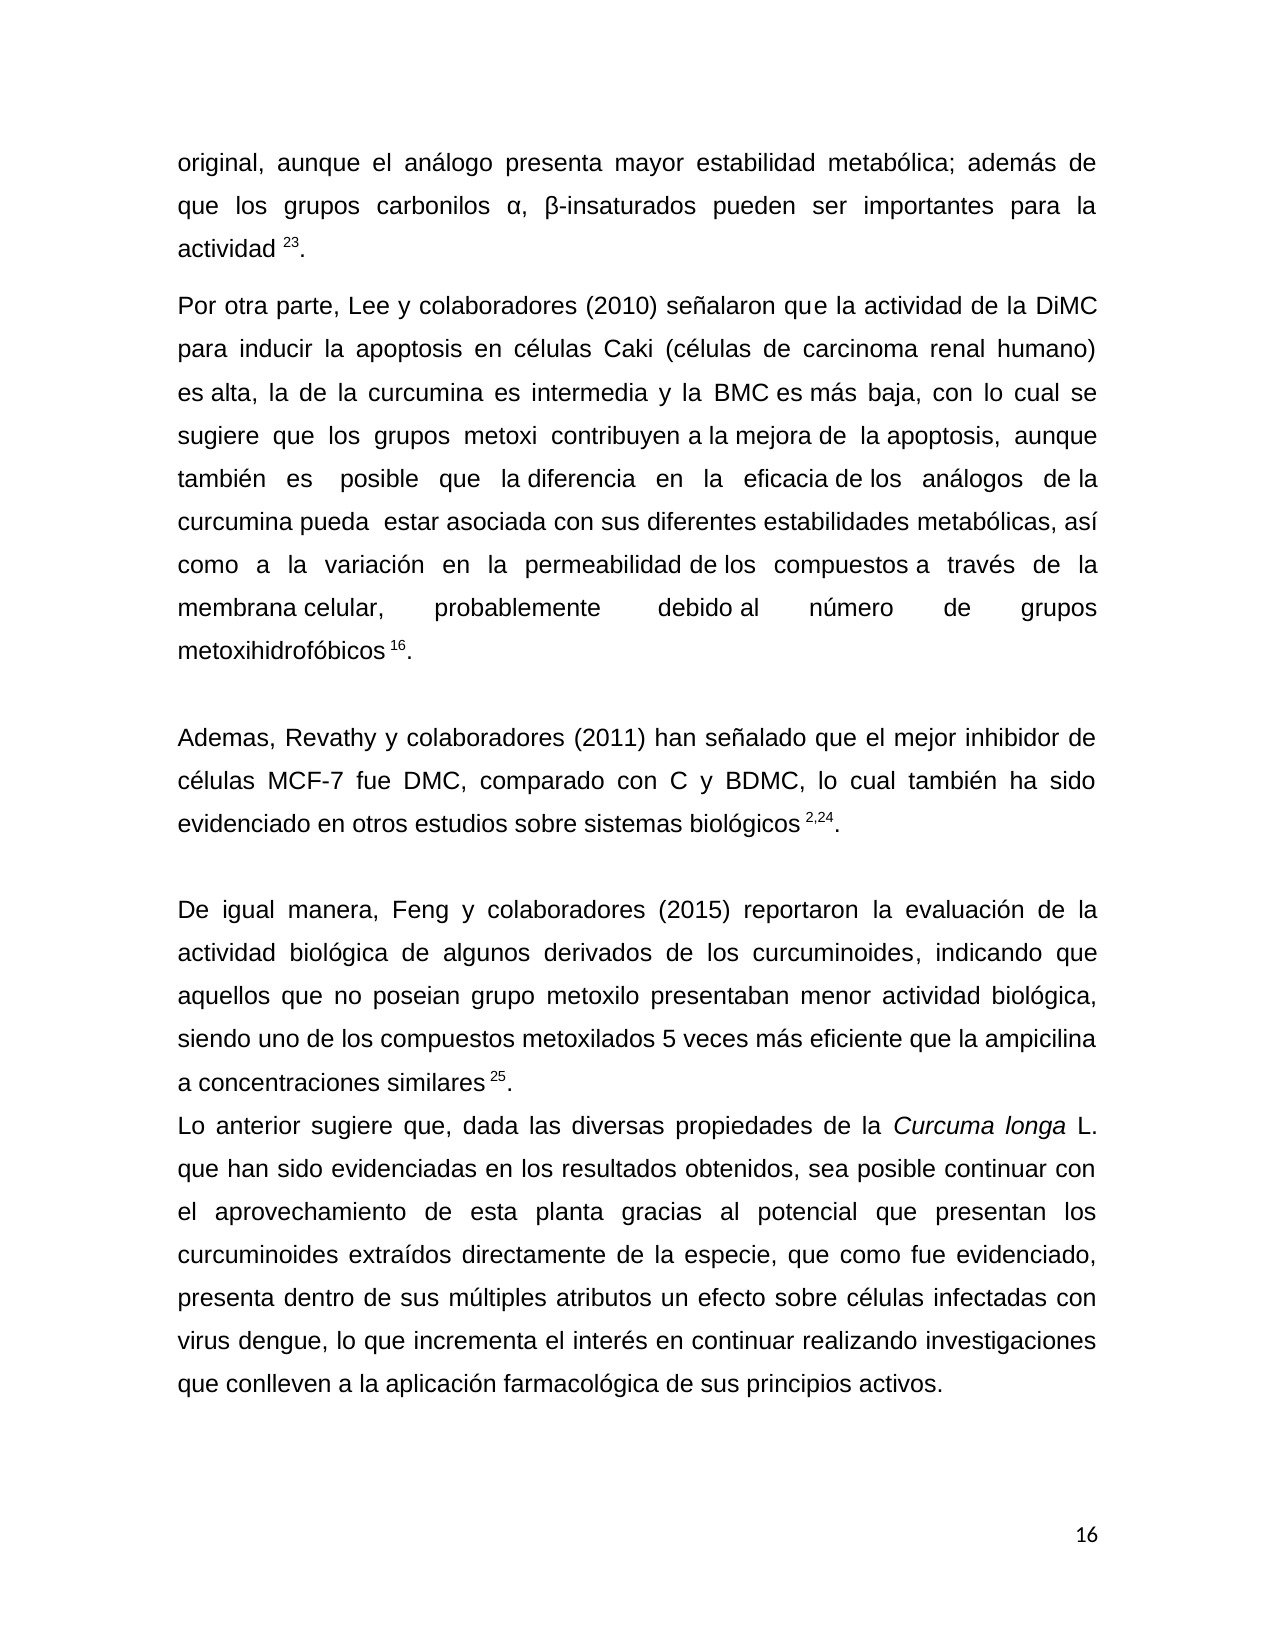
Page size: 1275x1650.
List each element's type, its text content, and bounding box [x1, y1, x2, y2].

text Por otra parte, Lee y colaboradores (2010) señalaron que la actividad de la DiMC para inducir la apoptosis en células Caki (células de carcinoma renal humano) es alta, la de la curcumina es intermedia y la BMC es más baja, con lo cual se sugiere que los grupos metoxi contribuyen a la mejora de la apoptosis, aunque también es posible que la diferencia en la eficacia de los análogos de la curcumina pueda estar asociada con sus diferentes estabilidades metabólicas, así como a la variación en la permeabilidad de los compuestos a través de la membrana celular, probablemente debido al número de grupos metoxihidrofóbicos 16. [177, 291, 1098, 665]
text Ademas, Revathy y colaboradores (2011) han señalado que el mejor inhibidor de células MCF-7 fue DMC, comparado con C y BDMC, lo cual también ha sido evidenciado en otros estudios sobre sistemas biológicos 2,24. [177, 723, 1098, 838]
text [177, 148, 1098, 263]
text De igual manera, Feng y colaboradores (2015) reportaron la evaluación de la actividad biológica de algunos derivados de los curcuminoides, indicando que aquellos que no poseian grupo metoxilo presentaban menor actividad biológica, siendo uno de los compuestos metoxilados 5 veces más eficiente que la ampicilina a concentraciones similares 25. [177, 895, 1098, 1096]
text Lo anterior sugiere que, dada las diversas propiedades de la Curcuma longa L. que han sido evidenciadas en los resultados obtenidos, sea posible continuar con el aprovechamiento de esta planta gracias al potencial que presentan los curcuminoides extraídos directamente de la especie, que como fue evidenciado, presenta dentro de sus múltiples atributos un efecto sobre células infectadas con virus dengue, lo que incrementa el interés en continuar realizando investigaciones que conlleven a la aplicación farmacológica de sus principios activos. [177, 1111, 1098, 1398]
